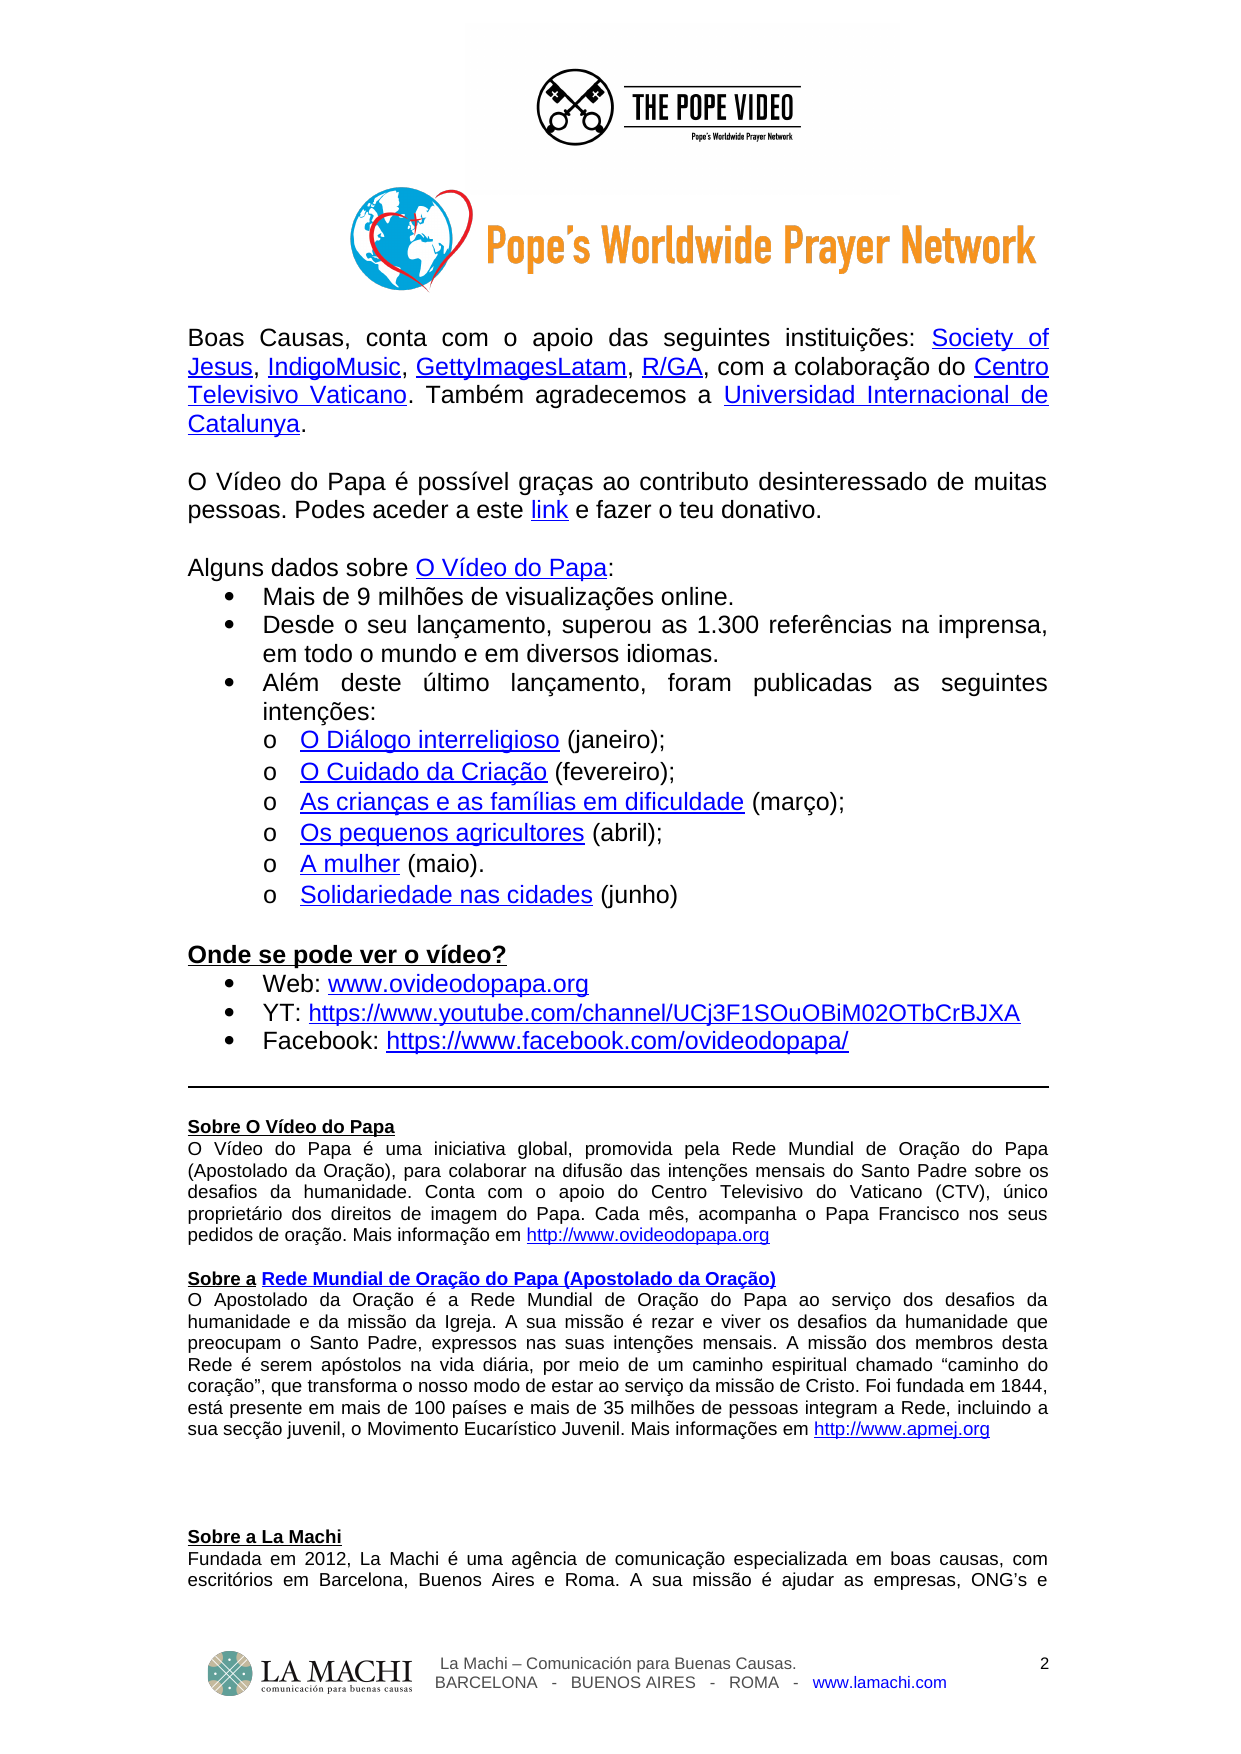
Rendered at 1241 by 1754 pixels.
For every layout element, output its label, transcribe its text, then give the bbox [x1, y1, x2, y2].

list Mais de 9 milhões de visualizações online. [225, 581, 1049, 610]
text Onde se pode ver o vídeo? [187, 940, 1049, 969]
picture [333, 23, 1046, 302]
text Sobre a La Machi [187, 1526, 1049, 1548]
list Web: www.ovideodopapa.org [225, 969, 1049, 997]
list Solidariedade nas cidades (junho) [262, 880, 1049, 911]
text Sobre O Vídeo do Papa [187, 1116, 1049, 1138]
text O Vídeo do Papa é possível graças ao contributo desinteressado de muitas pessoas. Podes aceder a este link e fazer o teu donativo. [187, 466, 1049, 524]
text Alguns dados sobre O Vídeo do Papa: [187, 553, 1049, 581]
list Desde o seu lançamento, superou as 1.300 referências na imprensa, em todo o mundo e em diversos idiomas. [225, 610, 1049, 668]
list As crianças e as famílias em dificuldade (março); [262, 787, 1049, 818]
text O Apostolado da Oração é a Rede Mundial de Oração do Papa ao serviço dos desafios da humanidade e da missão da Igreja. A sua missão é rezar e viver os desafios da humanidade que preocupam o Santo Padre, expressos nas suas intenções mensais. A missão dos membros desta Rede é serem apóstolos na vida diária, por meio de um caminho espiritual chamado “caminho do coração”, que transforma o nosso modo de estar ao serviço da missão de Cristo. Foi fundada em 1844, está presente em mais de 100 países e mais de 35 milhões de pessoas integram a Rede, incluindo a sua secção juvenil, o Movimento Eucarístico Juvenil. Mais informações em http://www.apmej.org [187, 1289, 1049, 1440]
picture [207, 1651, 413, 1696]
list YT: https://www.youtube.com/channel/UCj3F1SOuOBiM02OTbCrBJXA [225, 997, 1049, 1026]
list O Diálogo interreligioso (janeiro); [262, 726, 1049, 756]
list Facebook: https://www.facebook.com/ovideodopapa/ [225, 1026, 1049, 1055]
list O Cuidado da Criação (fevereiro); [262, 756, 1049, 787]
list Os pequenos agricultores (abril); [262, 818, 1049, 849]
list A mulher (maio). [262, 849, 1049, 880]
text O Vídeo do Papa é uma iniciativa global, promovida pela Rede Mundial de Oração do Papa (Apostolado da Oração), para colaborar na difusão das intenções mensais do Santo Padre sobre os desafios da humanidade. Conta com o apoio do Centro Televisivo do Vaticano (CTV), único proprietário dos direitos de imagem do Papa. Cada mês, acompanha o Papa Francisco nos seus pedidos de oração. Mais informação em http://www.ovideodopapa.org [187, 1138, 1049, 1246]
list Além deste último lançamento, foram publicadas as seguintes intenções: [225, 668, 1049, 726]
text Sobre a Rede Mundial de Oração do Papa (Apostolado da Oração) [187, 1267, 1049, 1289]
